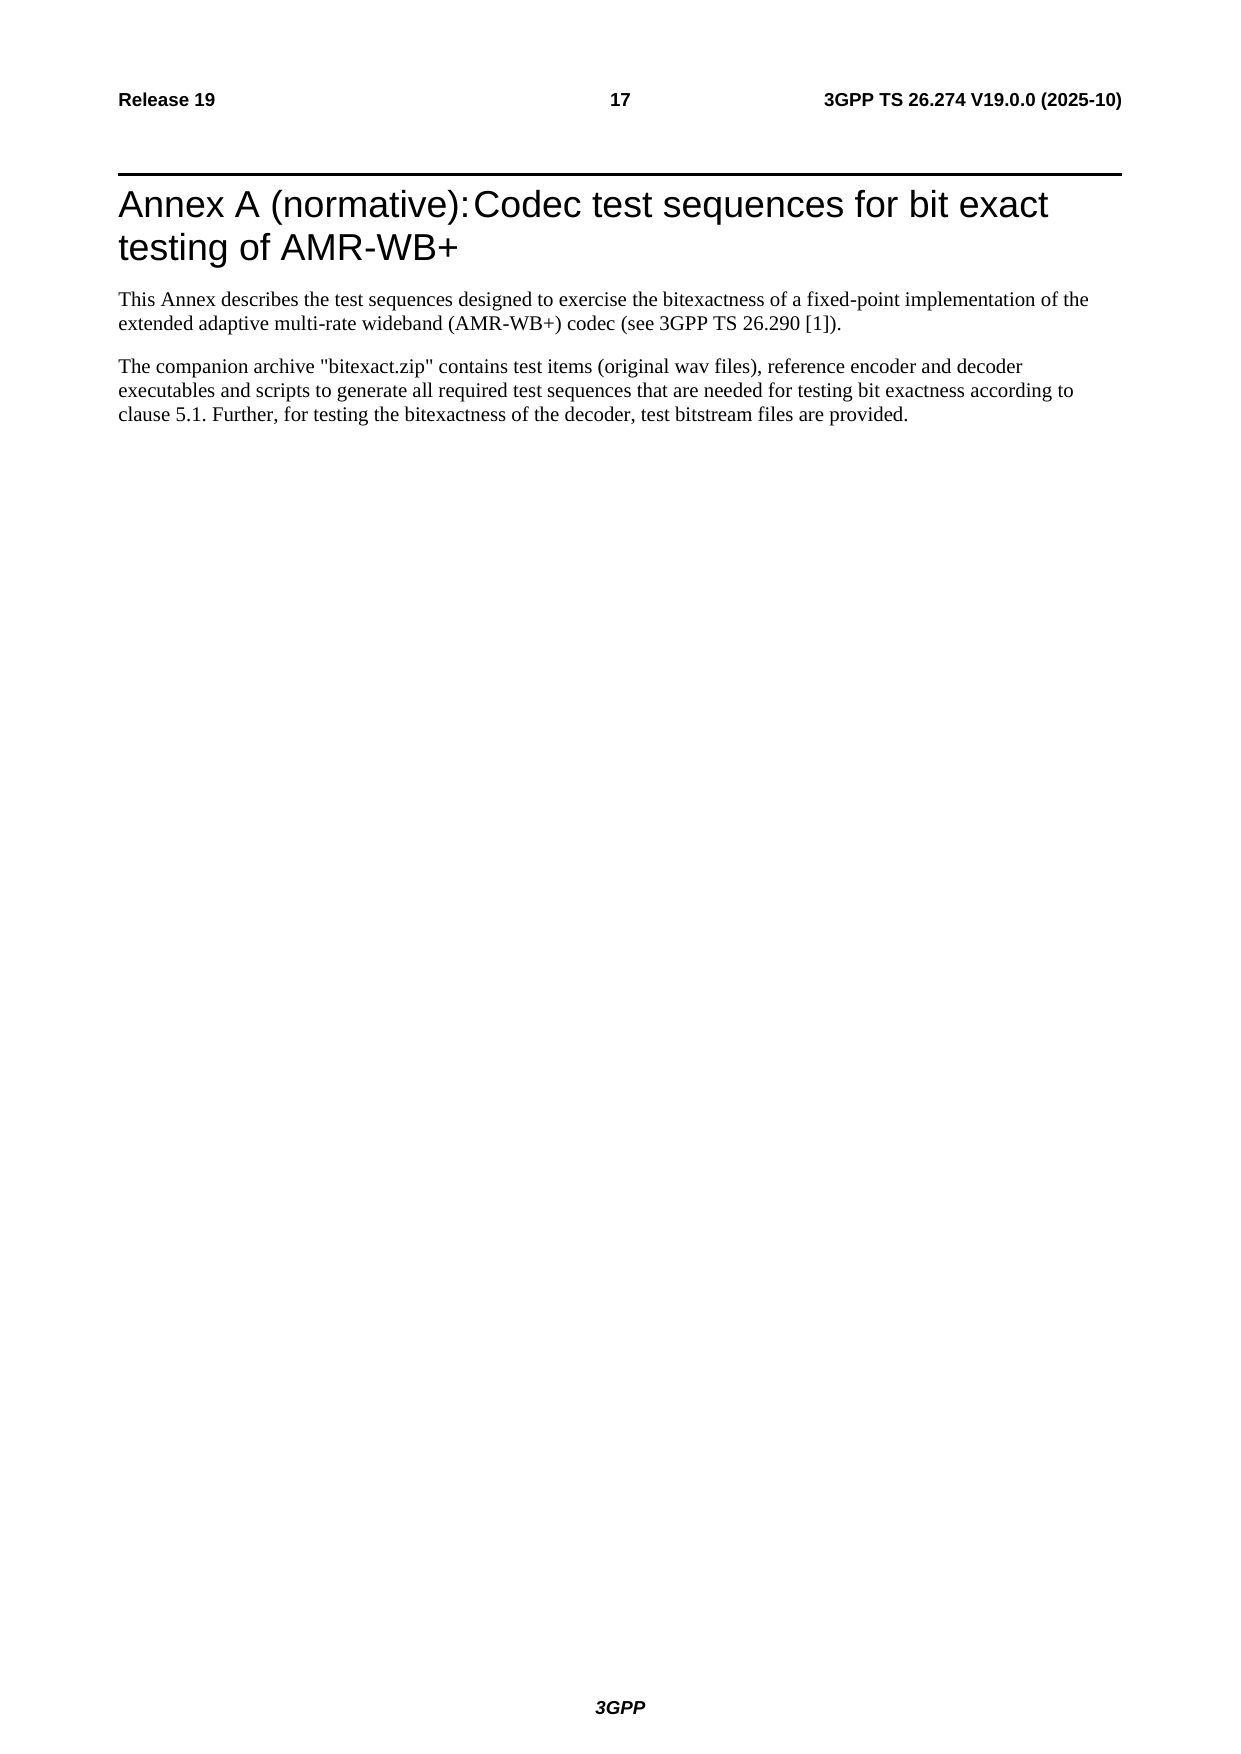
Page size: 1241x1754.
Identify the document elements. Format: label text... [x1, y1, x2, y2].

subtitle Annex A (normative): Codec test sequences for bit exact testing of AMR-WB+ [118, 176, 1122, 268]
text This Annex describes the test sequences designed to exercise the bitexactness of a fixed-point implementation of the extended adaptive multi-rate wideband (AMR-WB+) codec (see 3GPP TS 26.290 [1]). [118, 287, 1122, 335]
text The companion archive "bitexact.zip" contains test items (original wav files), reference encoder and decoder executables and scripts to generate all required test sequences that are needed for testing bit exactness according to clause 5.1. Further, for testing the bitexactness of the decoder, test bitstream files are provided. [118, 354, 1122, 426]
